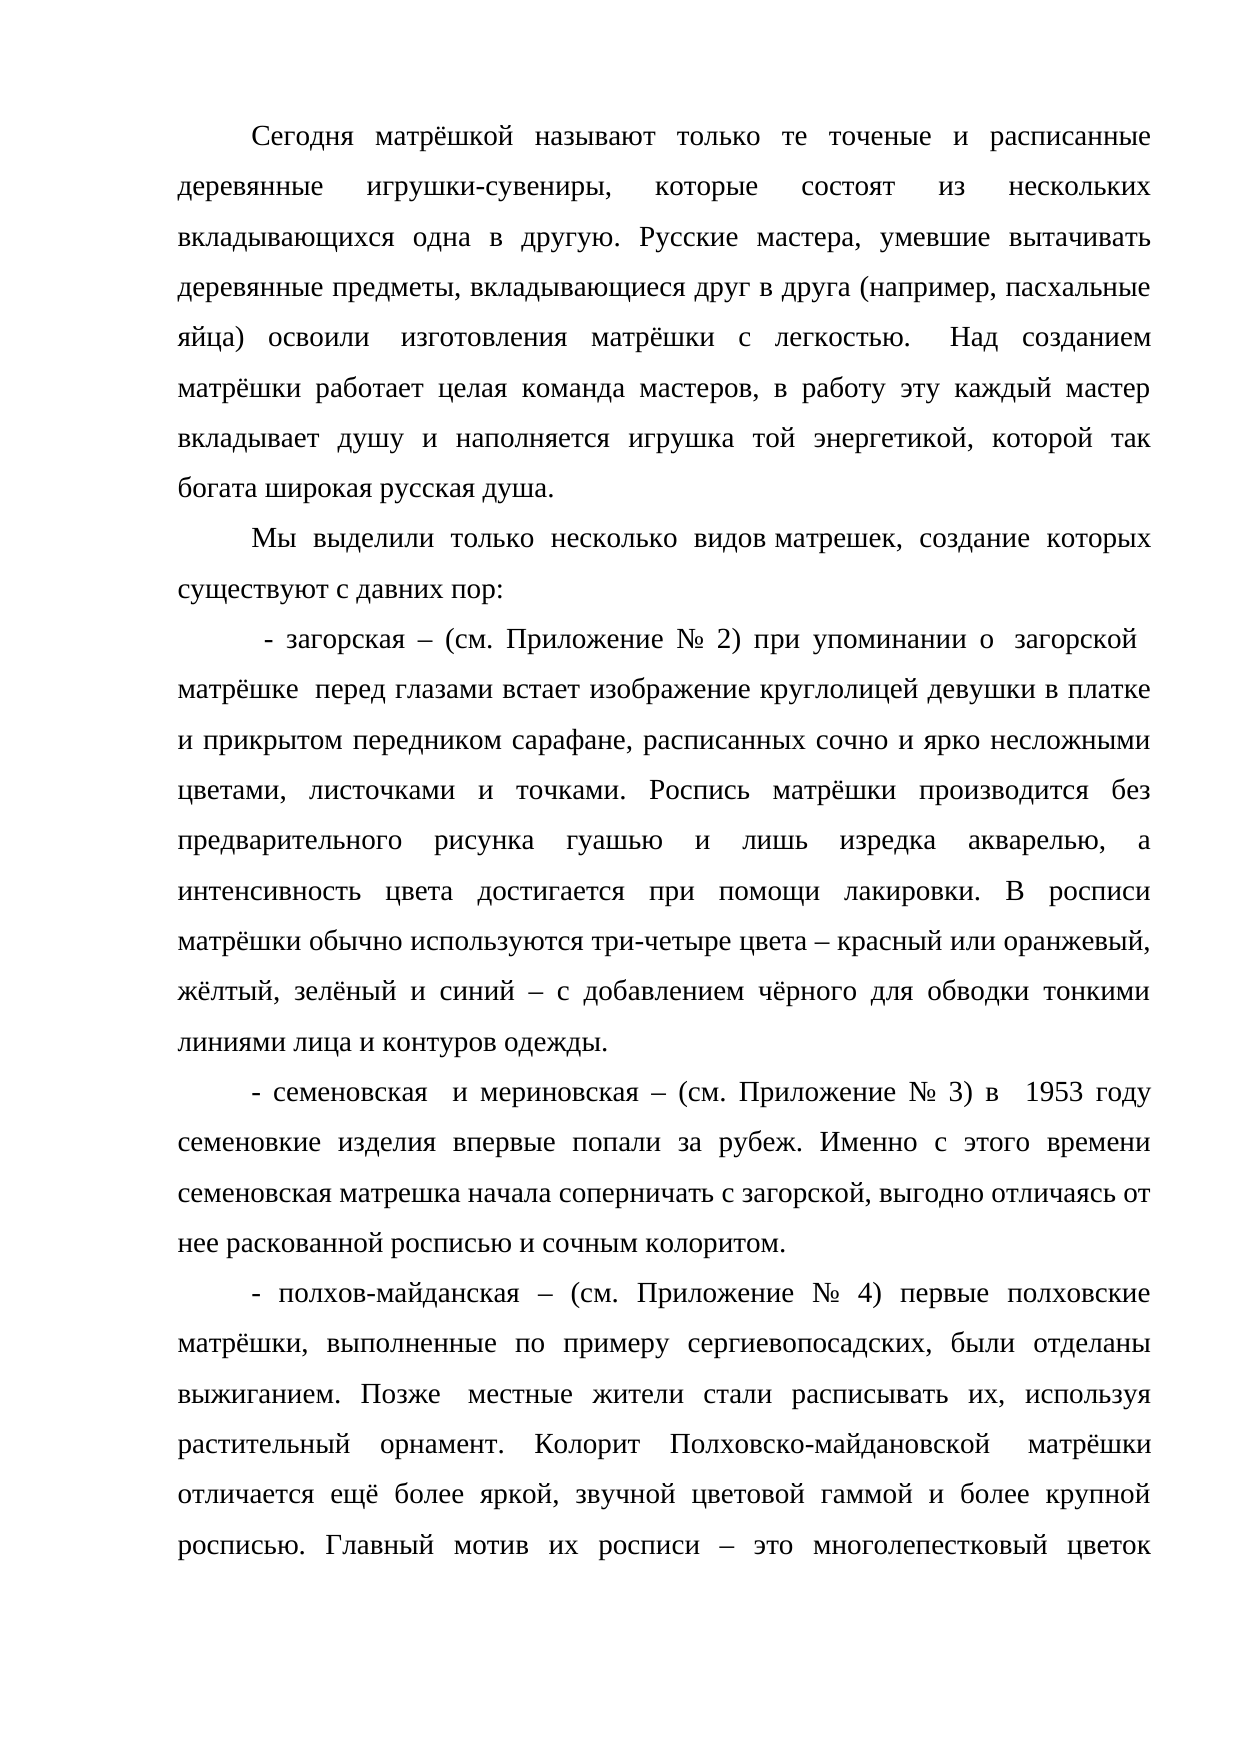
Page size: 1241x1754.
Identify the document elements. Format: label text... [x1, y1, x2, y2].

text Сегодня матрёшкой называют только те точеные и расписанные деревянные игрушки-сувениры, которые состоят из нескольких вкладывающихся одна в другую. Русские мастера, умевшие вытачивать деревянные предметы, вкладывающиеся друг в друга (например, пасхальные яйца) освоили изготовления матрёшки с легкостью. Над созданием матрёшки работает целая команда мастеров, в работу эту каждый мастер вкладывает душу и наполняется игрушка той энергетикой, которой так богата широкая русская душа. [177, 118, 1152, 504]
text - загорская – (см. Приложение № 2) при упоминании о загорской матрёшке перед глазами встает изображение круглолицей девушки в платке и прикрытом передником сарафане, расписанных сочно и ярко несложными цветами, листочками и точками. Роспись матрёшки производится без предварительного рисунка гуашью и лишь изредка акварелью, а интенсивность цвета достигается при помощи лакировки. В росписи матрёшки обычно используются три-четыре цвета – красный или оранжевый, жёлтый, зелёный и синий – с добавлением чёрного для обводки тонкими линиями лица и контуров одежды. [177, 621, 1152, 1057]
text - семеновская и мериновская – (см. Приложение № 3) в 1953 году семеновкие изделия впервые попали за рубеж. Именно с этого времени семеновская матрешка начала соперничать с загорской, выгодно отличаясь от нее раскованной росписью и сочным колоритом. [177, 1074, 1152, 1258]
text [177, 1275, 1152, 1560]
text Мы выделили только несколько видов матрешек, создание которых существуют с давних пор: [177, 521, 1152, 604]
